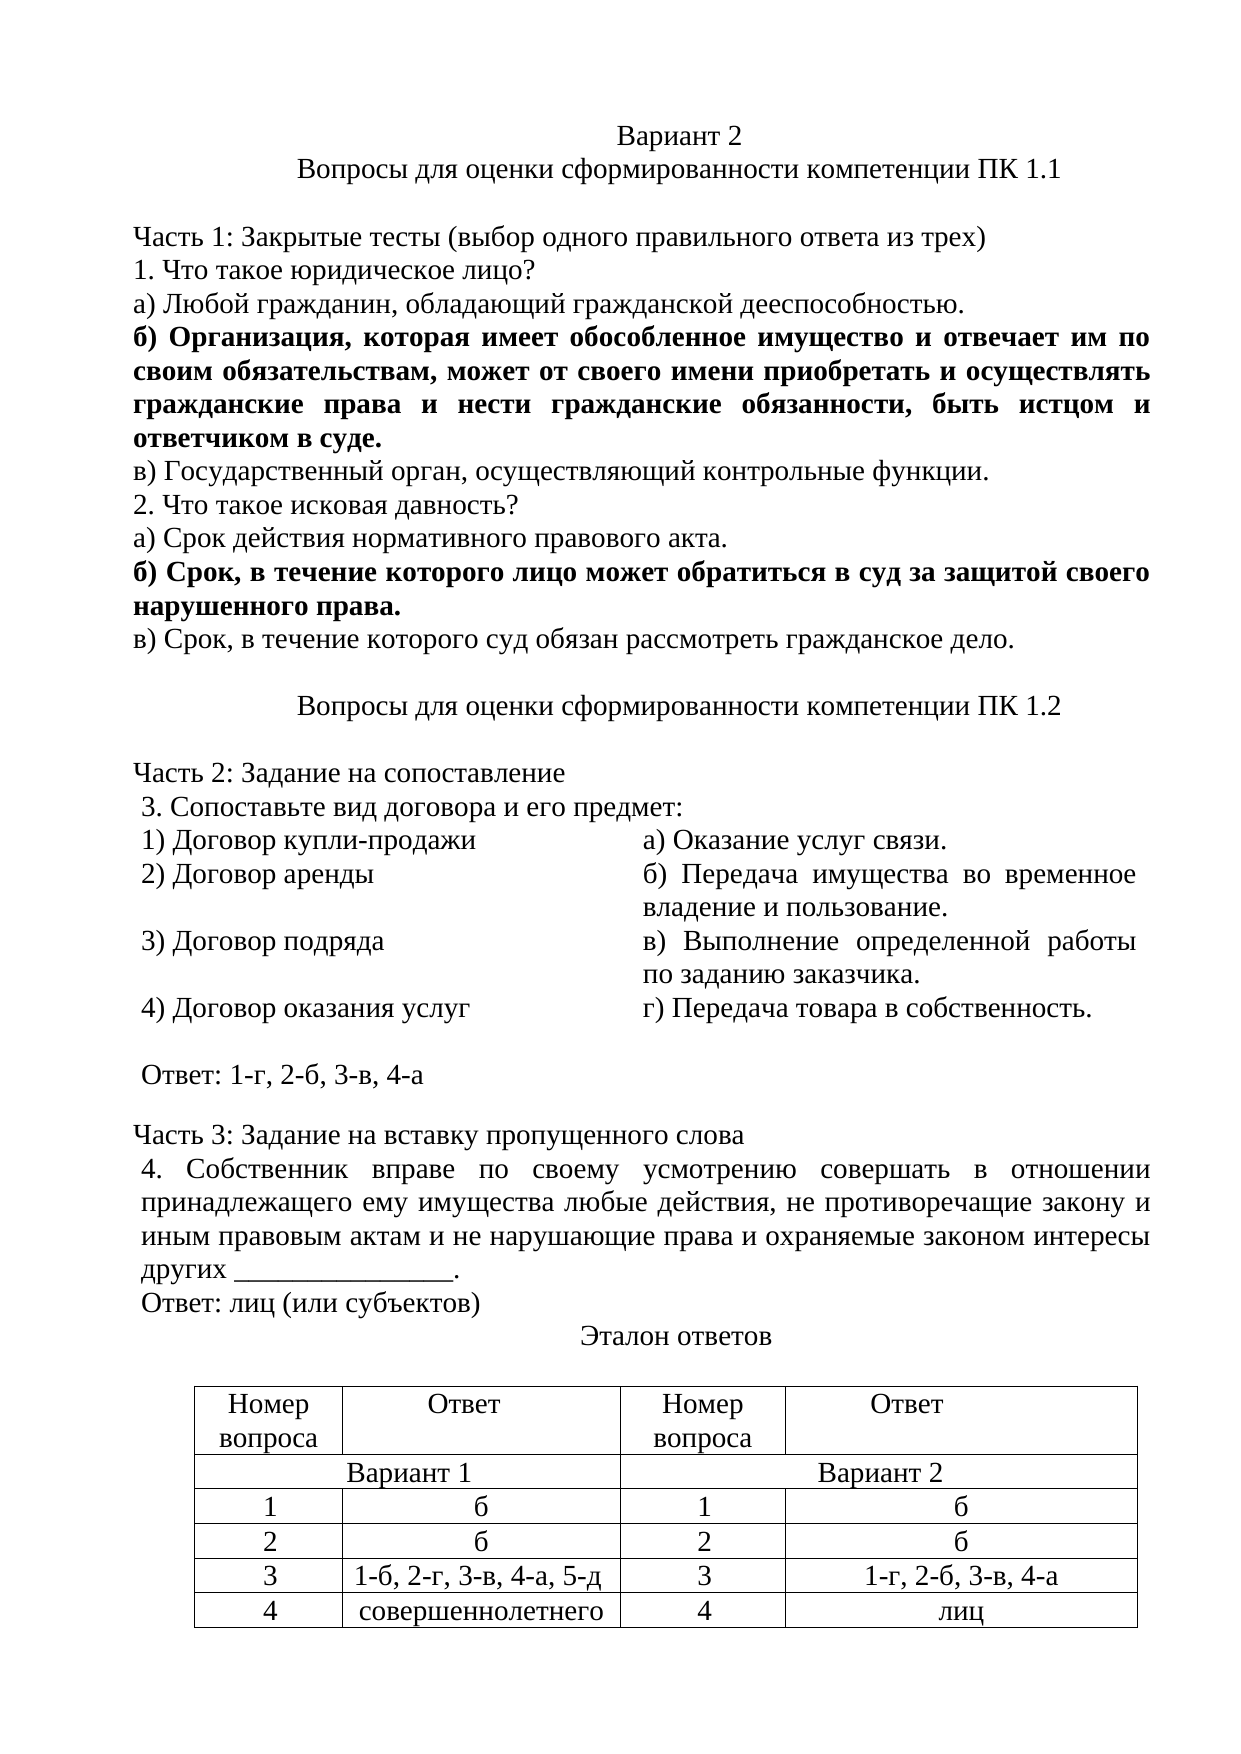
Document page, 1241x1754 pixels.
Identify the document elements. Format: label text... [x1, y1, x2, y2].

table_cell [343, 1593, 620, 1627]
text Вопросы для оценки сформированности компетенции ПК 1.1 [133, 152, 1152, 185]
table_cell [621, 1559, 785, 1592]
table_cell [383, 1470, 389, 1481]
text Вопросы для оценки сформированности компетенции ПК 1.2 [133, 688, 1152, 722]
text Ответ: 1-г, 2-б, 3-в, 4-а [141, 1057, 1152, 1091]
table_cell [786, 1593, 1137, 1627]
text 4. Собственник вправе по своему усмотрению совершать в отношении принадлежащего ему имущества любые действия, не противоречащие закону и иным правовым актам и не нарушающие права и охраняемые законом интересы других _______________. [141, 1151, 1152, 1285]
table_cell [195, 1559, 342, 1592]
text Ответ: лиц (или субъектов) [141, 1285, 1152, 1318]
text б) Срок, в течение которого лицо может обратиться в суд за защитой своего нарушенного права. [133, 554, 1152, 621]
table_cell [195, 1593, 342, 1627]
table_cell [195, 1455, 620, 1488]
text а) Любой гражданин, обладающий гражданской дееспособностью. [133, 286, 1152, 319]
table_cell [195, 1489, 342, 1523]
text а) Срок действия нормативного правового акта. [133, 521, 1152, 554]
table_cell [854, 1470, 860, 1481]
text 1. Что такое юридическое лицо? [133, 252, 1152, 286]
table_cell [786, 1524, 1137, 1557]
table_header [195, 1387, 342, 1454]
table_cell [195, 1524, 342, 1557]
text Часть 3: Задание на вставку пропущенного слова [133, 1117, 1152, 1151]
text б) Организация, которая имеет обособленное имущество и отвечает им по своим обязательствам, может от своего имени приобретать и осуществлять гражданские права и нести гражданские обязанности, быть истцом и ответчиком в суде. [133, 319, 1152, 453]
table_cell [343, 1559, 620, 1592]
text Часть 1: Закрытые тесты (выбор одного правильного ответа из трех) [133, 219, 1152, 252]
text в) Срок, в течение которого суд обязан рассмотреть гражданское дело. [133, 621, 1152, 655]
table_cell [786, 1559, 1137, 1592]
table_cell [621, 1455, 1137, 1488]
text 2. Что такое исковая давность? [133, 487, 1152, 521]
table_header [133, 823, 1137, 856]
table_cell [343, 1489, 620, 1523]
text 3. Сопоставьте вид договора и его предмет: [141, 789, 1152, 822]
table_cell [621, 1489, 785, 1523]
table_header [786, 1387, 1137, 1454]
text в) Государственный орган, осуществляющий контрольные функции. [133, 453, 1152, 487]
text Эталон ответов [133, 1318, 1148, 1352]
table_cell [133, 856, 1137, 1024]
text Вариант 2 [133, 118, 1152, 152]
text Часть 2: Задание на сопоставление [133, 755, 1152, 789]
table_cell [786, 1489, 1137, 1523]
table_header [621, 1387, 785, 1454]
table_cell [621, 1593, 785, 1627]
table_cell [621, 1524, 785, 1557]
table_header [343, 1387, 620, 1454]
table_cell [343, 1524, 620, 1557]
